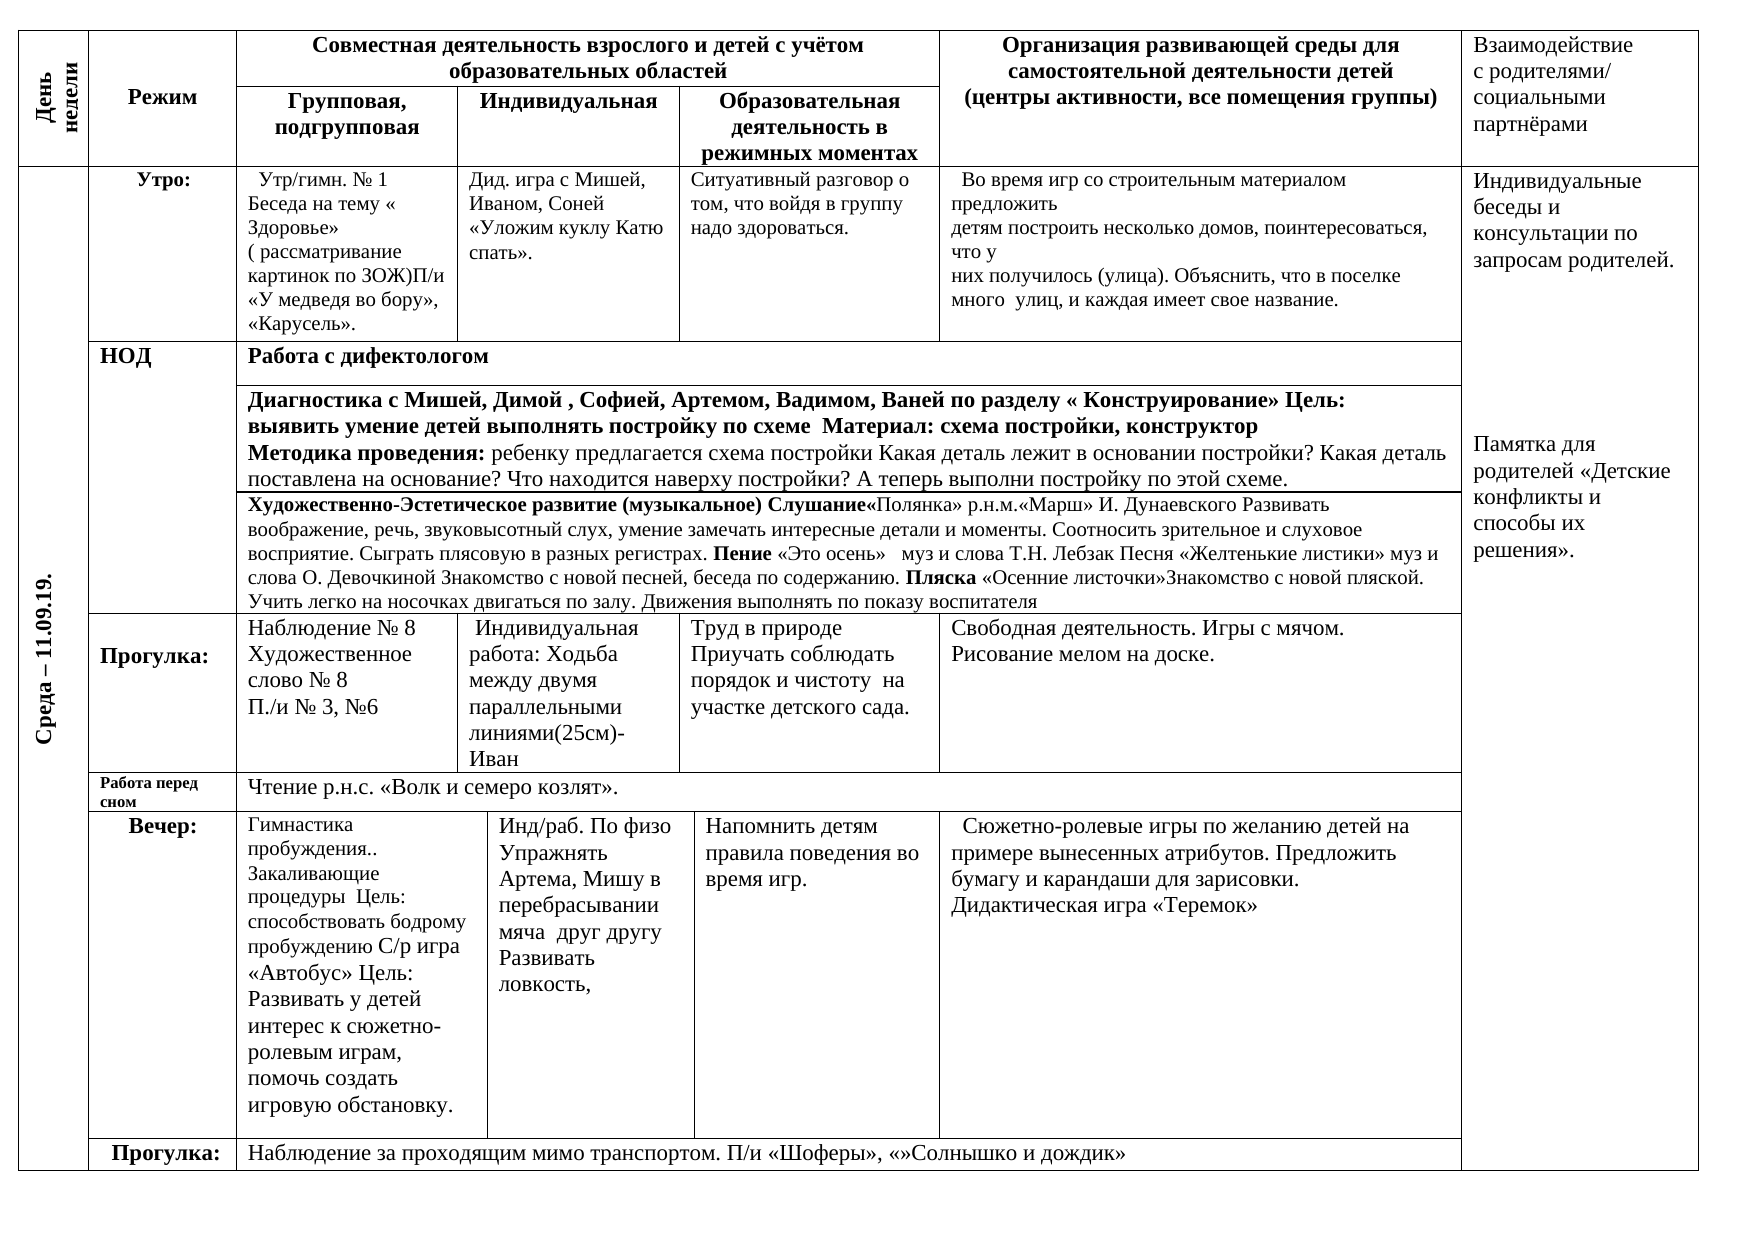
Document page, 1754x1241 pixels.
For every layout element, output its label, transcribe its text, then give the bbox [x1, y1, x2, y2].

table_cell Сюжетно-ролевые игры по желанию детей на примере вынесенных атрибутов. Предложить бумагу и карандаши для зарисовки. Дидактическая игра «Теремок» [940, 812, 1461, 1138]
table_cell Работа перед сном [89, 773, 236, 811]
table_cell Ситуативный разговор о том, что войдя в группу надо здороваться. [680, 167, 939, 341]
table_header День недели [19, 31, 88, 166]
table_header Организация развивающей среды для самостоятельной деятельности детей (центры активности, все помещения группы) [940, 31, 1461, 166]
table_cell Прогулка: [89, 614, 236, 772]
table_cell Дид. игра с Мишей, Иваном, Соней «Уложим куклу Катю спать». [458, 167, 679, 341]
table_cell Инд/раб. По физо Упражнять Артема, Мишу в перебрасывании мяча друг другу Развивать ловкость, [488, 812, 694, 1138]
table_cell Напомнить детям правила поведения во время игр. [695, 812, 939, 1138]
table_cell Наблюдение № 8 Художественное слово № 8 П./и № 3, №6 [237, 614, 457, 772]
table_cell Индивидуальные беседы и консультации по запросам родителей. Памятка для родителей «Детские конфликты и способы их решения». [1462, 167, 1698, 1169]
table_cell Диагностика с Мишей, Димой , Софией, Артемом, Вадимом, Ваней по разделу « Конструирование» Цель: выявить умение детей выполнять постройку по схеме Материал: схема постройки, конструктор Методика проведения: ребенку предлагается схема постройки Какая деталь лежит в основании постройки? Какая деталь поставлена на основание? Что находится наверху постройки? А теперь выполни постройку по этой схеме. [237, 386, 1461, 491]
table_cell Наблюдение за проходящим мимо транспортом. П/и «Шоферы», «»Солнышко и дождик» [237, 1139, 1461, 1169]
table_header Совместная деятельность взрослого и детей с учётом образовательных областей [237, 31, 939, 86]
table_cell Прогулка: [89, 1139, 236, 1169]
table_cell Образовательная деятельность в режимных моментах [680, 87, 939, 166]
table_cell Групповая, подгрупповая [237, 87, 457, 166]
table_header Взаимодействие с родителями/ социальными партнёрами [1462, 31, 1698, 166]
table_cell Во время игр со строительным материалом предложить детям построить несколько домов, поинтересоваться, что у них получилось (улица). Объяснить, что в поселке много улиц, и каждая имеет свое название. [940, 167, 1461, 341]
table_cell Художественно-Эстетическое развитие (музыкальное) Слушание«Полянка» р.н.м.«Марш» И. Дунаевского Развивать воображение, речь, звуковысотный слух, умение замечать интересные детали и моменты. Соотносить зрительное и слуховое восприятие. Сыграть плясовую в разных регистрах. Пение «Это осень» муз и слова Т.Н. Лебзак Песня «Желтенькие листики» муз и слова О. Девочкиной Знакомство с новой песней, беседа по содержанию. Пляска «Осенние листочки»Знакомство с новой пляской. Учить легко на носочках двигаться по залу. Движения выполнять по показу воспитателя [237, 493, 1461, 613]
table_cell Работа с дифектологом [237, 342, 1461, 385]
table_cell Утр/гимн. № 1 Беседа на тему « Здоровье» ( рассматривание картинок по ЗОЖ)П/и «У медведя во бору», «Карусель». [237, 167, 457, 341]
table_cell Вечер: [89, 812, 236, 1138]
table_cell Среда – 11.09.19. [19, 167, 88, 1169]
table_cell Гимнастика пробуждения.. Закаливающие процедуры Цель: способствовать бодрому пробуждению С/р игра «Автобус» Цель: Развивать у детей интерес к сюжетно-ролевым играм, помочь создать игровую обстановку. [237, 812, 487, 1138]
table_cell Свободная деятельность. Игры с мячом. Рисование мелом на доске. [940, 614, 1461, 772]
table_cell Индивидуальная [458, 87, 679, 166]
table_cell Чтение р.н.с. «Волк и семеро козлят». [237, 773, 1461, 811]
table_cell Индивидуальная работа: Ходьба между двумя параллельными линиями(25см)- Иван [458, 614, 679, 772]
table_cell НОД [89, 342, 236, 613]
table_header Режим [89, 31, 236, 166]
table_cell Труд в природе Приучать соблюдать порядок и чистоту на участке детского сада. [680, 614, 939, 772]
table_cell Утро: [89, 167, 236, 341]
